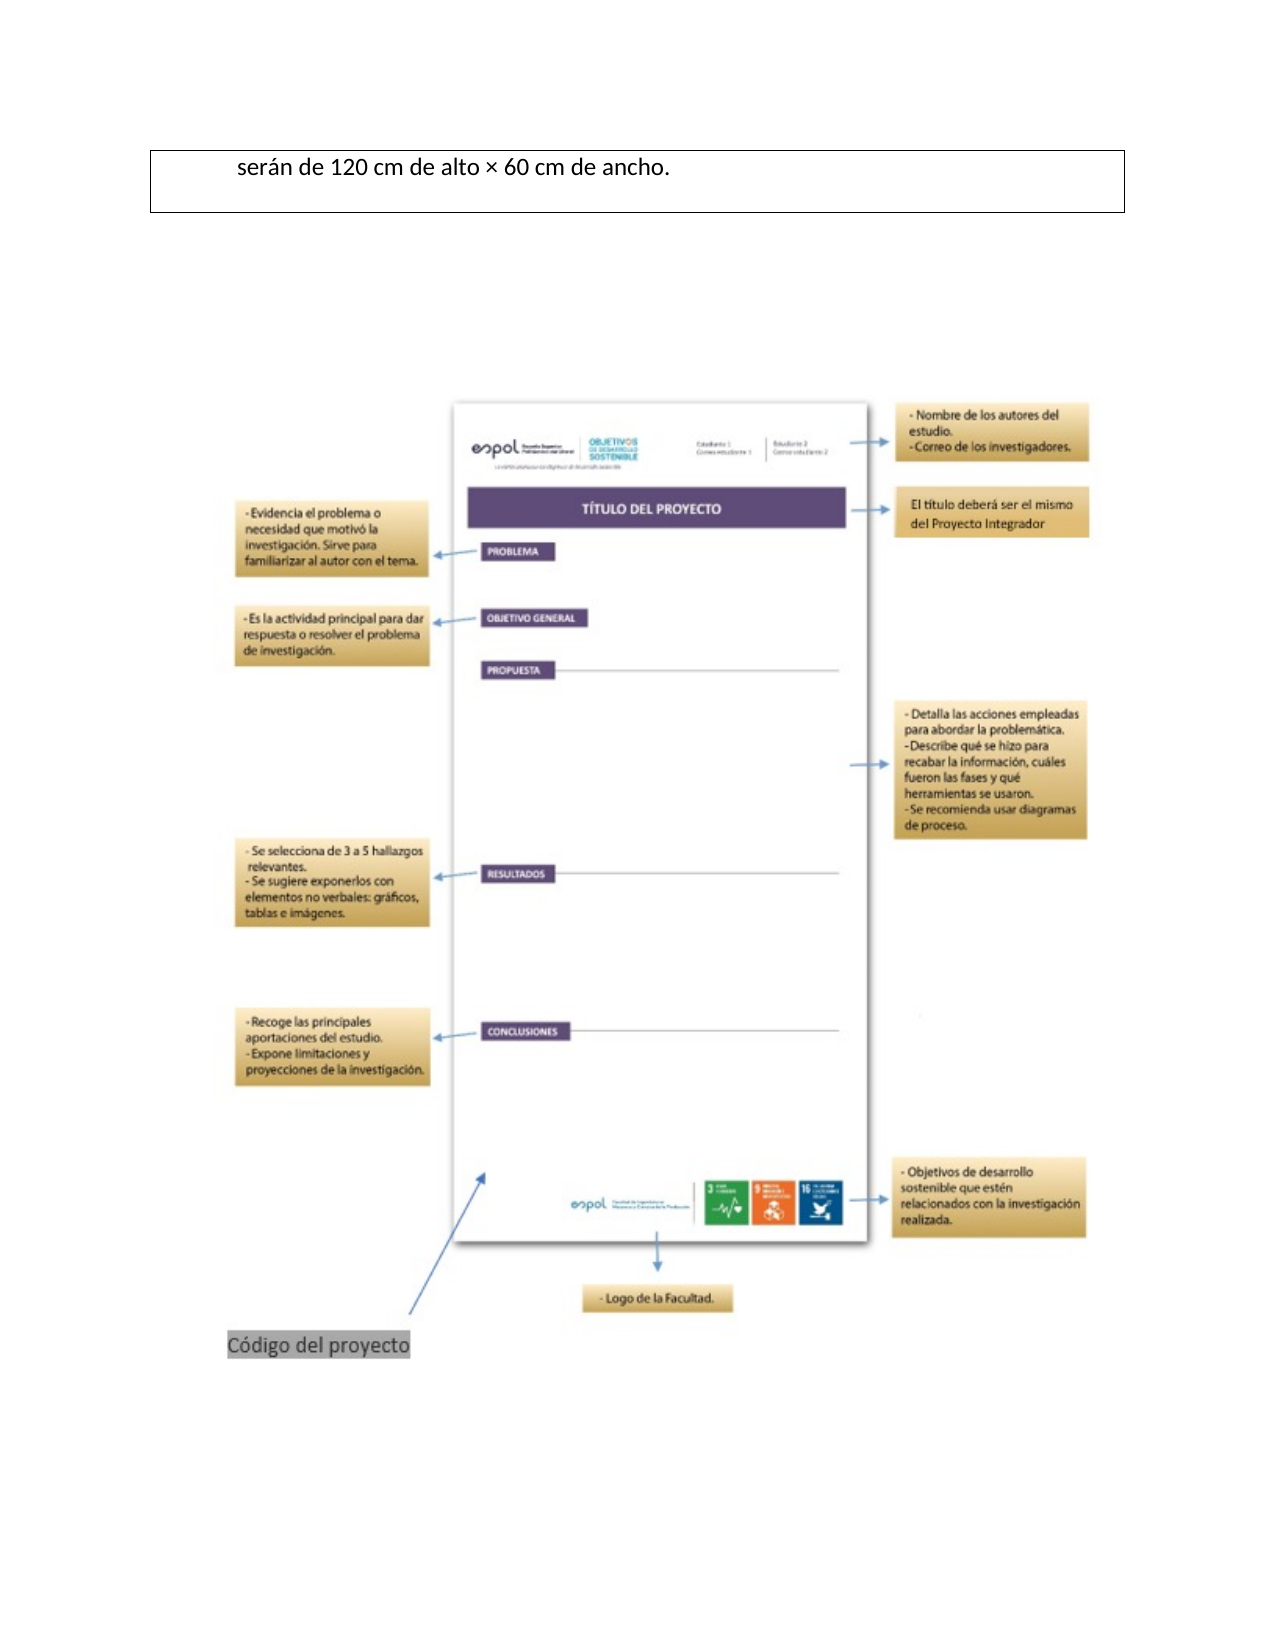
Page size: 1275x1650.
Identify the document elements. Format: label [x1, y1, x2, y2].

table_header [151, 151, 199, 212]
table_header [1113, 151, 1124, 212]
picture [212, 395, 1102, 1367]
